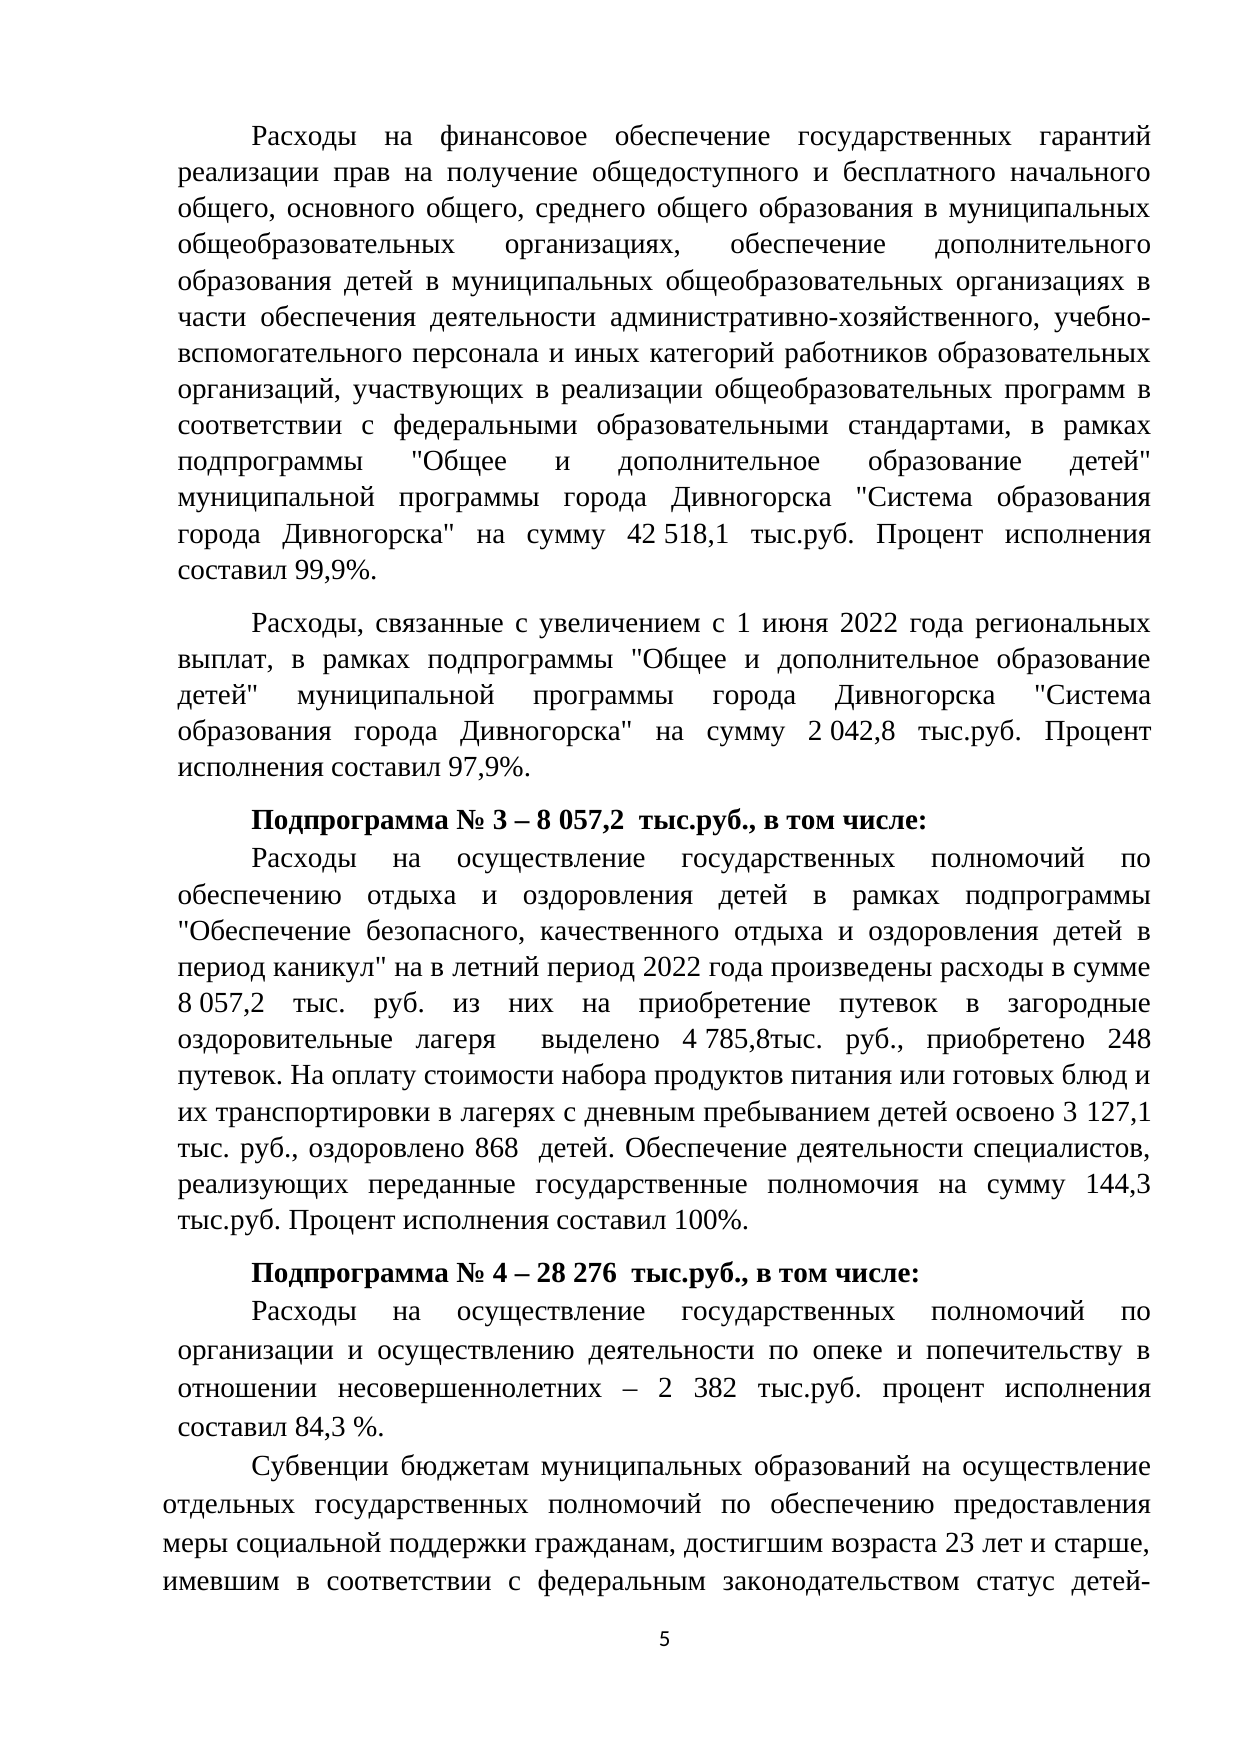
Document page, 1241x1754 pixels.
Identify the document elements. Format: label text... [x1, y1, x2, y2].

text Расходы, связанные с увеличением с 1 июня 2022 года региональных выплат, в рамках подпрограммы "Общее и дополнительное образование детей" муниципальной программы города Дивногорска "Система образования города Дивногорска" на сумму 2 042,8 тыс.руб. Процент исполнения составил 97,9%. [177, 605, 1152, 783]
text Расходы на осуществление государственных полномочий по обеспечению отдыха и оздоровления детей в рамках подпрограммы "Обеспечение безопасного, качественного отдыха и оздоровления детей в период каникул" на в летний период 2022 года произведены расходы в сумме 8 057,2 тыс. руб. из них на приобретение путевок в загородные оздоровительные лагеря выделено 4 785,8тыс. руб., приобретено 248 путевок. На оплату стоимости набора продуктов питания или готовых блюд и их транспортировки в лагерях с дневным пребыванием детей освоено 3 127,1 тыс. руб., оздоровлено 868 детей. Обеспечение деятельности специалистов, реализующих переданные государственные полномочия на сумму 144,3 тыс.руб. Процент исполнения составил 100%. [177, 841, 1152, 1236]
text Подпрограмма № 4 – 28 276 тыс.руб., в том числе: [177, 1255, 1152, 1288]
text Подпрограмма № 3 – 8 057,2 тыс.руб., в том числе: [177, 802, 1152, 836]
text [162, 1448, 1152, 1597]
text Расходы на осуществление государственных полномочий по организации и осуществлению деятельности по опеке и попечительству в отношении несовершеннолетних – 2 382 тыс.руб. процент исполнения составил 84,3 %. [177, 1293, 1152, 1443]
text Расходы на финансовое обеспечение государственных гарантий реализации прав на получение общедоступного и бесплатного начального общего, основного общего, среднего общего образования в муниципальных общеобразовательных организациях, обеспечение дополнительного образования детей в муниципальных общеобразовательных организациях в части обеспечения деятельности административно-хозяйственного, учебно-вспомогательного персонала и иных категорий работников образовательных организаций, участвующих в реализации общеобразовательных программ в соответствии с федеральными образовательными стандартами, в рамках подпрограммы "Общее и дополнительное образование детей" муниципальной программы города Дивногорска "Система образования города Дивногорска" на сумму 42 518,1 тыс.руб. Процент исполнения составил 99,9%. [177, 118, 1152, 585]
